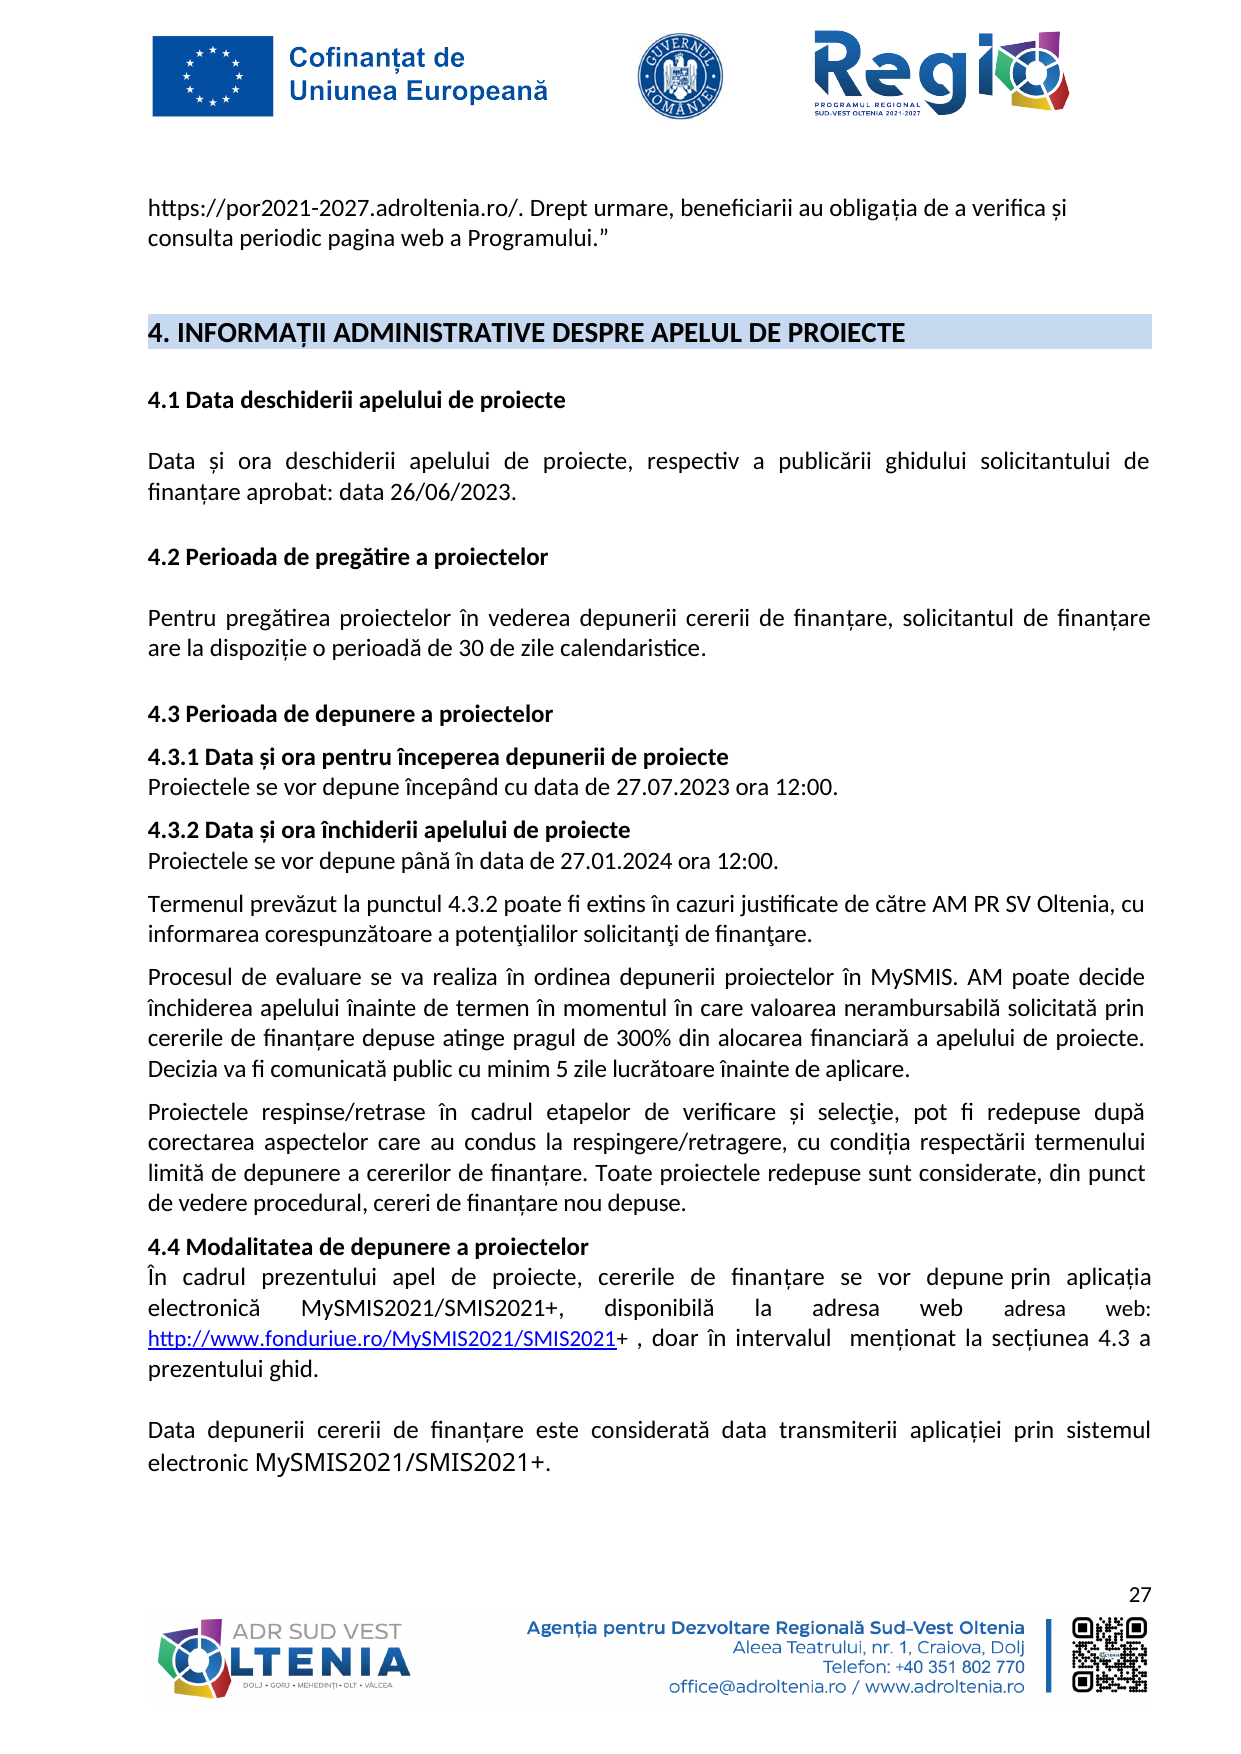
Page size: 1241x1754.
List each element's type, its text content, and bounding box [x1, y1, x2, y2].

text 4.3 Perioada de depunere a proiectelor [148, 698, 1152, 728]
text consulta periodic pagina web a Programului.” [148, 222, 1152, 253]
text Termenul prevăzut la punctul 4.3.2 poate fi extins în cazuri justificate de către AM PR SV Oltenia, cu informarea corespunzătoare a potenţialilor solicitanţi de finanţare. [148, 888, 1146, 949]
picture [148, 1608, 1152, 1706]
text Pentru pregătirea proiectelor în vederea depunerii cererii de finanțare, solicitantul de finanțare are la dispoziție o perioadă de 30 de zile calendaristice. [148, 602, 1152, 663]
subtitle 4.3.1 Data și ora pentru începerea depunerii de proiecte [148, 741, 1152, 771]
text 4.2 Perioada de pregătire a proiectelor [148, 541, 1152, 572]
text Data depunerii cererii de finanțare este considerată data transmiterii aplicației prin sistemul electronic MySMIS2021/SMIS2021+. [148, 1414, 1152, 1478]
text Data și ora deschiderii apelului de proiecte, respectiv a publicării ghidului solicitantului de finanțare aprobat: data 26/06/2023. [148, 445, 1152, 506]
text Proiectele se vor depune începând cu data de 27.07.2023 ora 12:00. [148, 771, 1152, 802]
text https://por2021-2027.adroltenia.ro/. Drept urmare, beneficiarii au obligația de a verifica și [148, 192, 1152, 222]
text Proiectele respinse/retrase în cadrul etapelor de verificare și selecţie, pot fi redepuse după corectarea aspectelor care au condus la respingere/retragere, cu condiția respectării termenului limită de depunere a cererilor de finanțare. Toate proiectele redepuse sunt considerate, din punct de vedere procedural, cereri de finanțare nou depuse. [148, 1096, 1146, 1218]
subtitle 4.3.2 Data și ora închiderii apelului de proiecte [148, 814, 1152, 845]
text Procesul de evaluare se va realiza în ordinea depunerii proiectelor în MySMIS. AM poate decide închiderea apelului înainte de termen în momentul în care valoarea nerambursabilă solicitată prin cererile de finanțare depuse atinge pragul de 300% din alocarea financiară a apelului de proiecte. Decizia va fi comunicată public cu minim 5 zile lucrătoare înainte de aplicare. [148, 961, 1146, 1083]
text 4. INFORMAȚII ADMINISTRATIVE DESPRE APELUL DE PROIECTE [148, 314, 1152, 349]
subtitle 4.1 Data deschiderii apelului de proiecte [148, 384, 1152, 415]
text În cadrul prezentului apel de proiecte, cererile de finanțare se vor depune prin aplicația electronică MySMIS2021/SMIS2021+, disponibilă la adresa web adresa web: http://www.fonduriue.ro/MySMIS2021/SMIS2021+ , doar în intervalul menționat la secțiunea 4.3 a prezentului ghid. [148, 1261, 1152, 1383]
picture [812, 29, 1071, 119]
picture [633, 31, 728, 121]
text 4.4 Modalitatea de depunere a proiectelor [148, 1231, 1152, 1261]
text Proiectele se vor depune până în data de 27.01.2024 ora 12:00. [148, 845, 1146, 875]
picture [147, 31, 550, 120]
